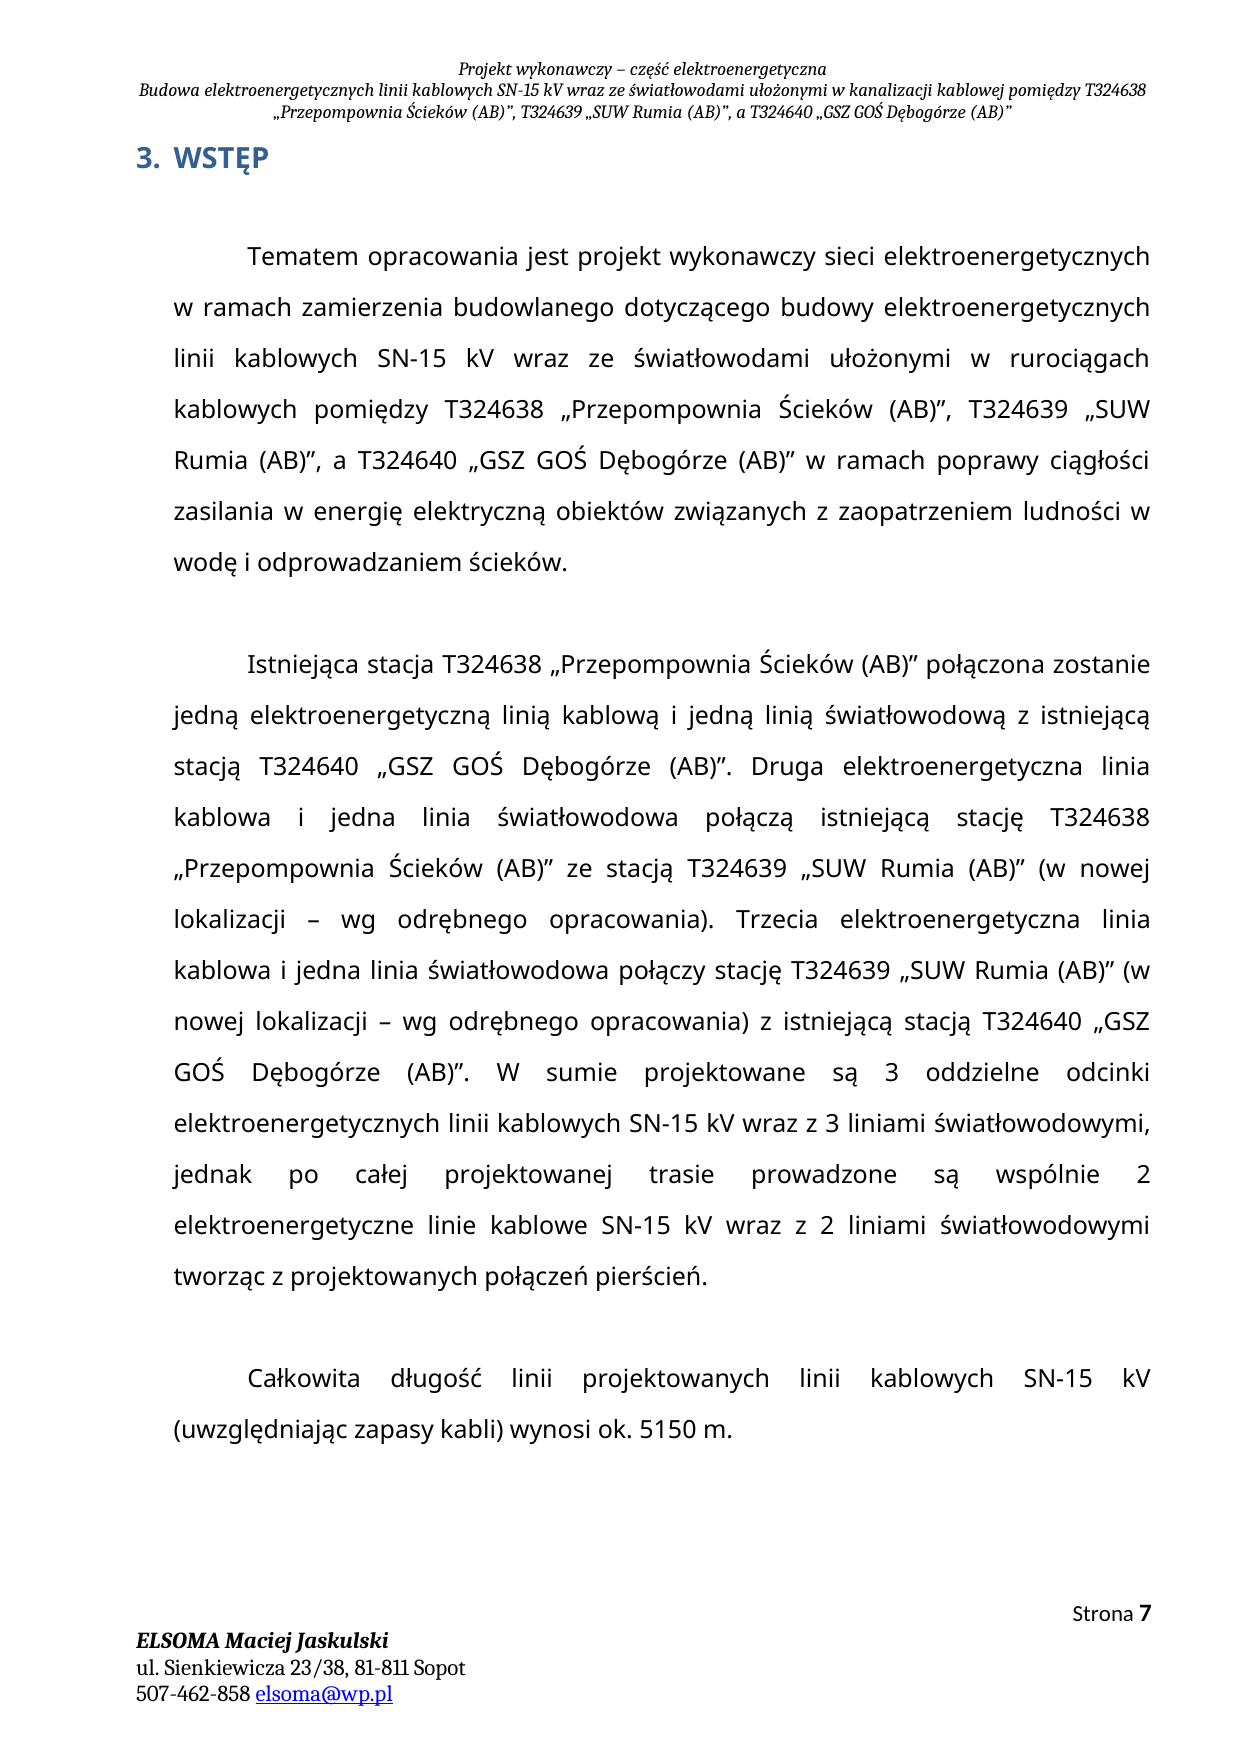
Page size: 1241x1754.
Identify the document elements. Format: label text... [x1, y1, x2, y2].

text Całkowita długość linii projektowanych linii kablowych SN-15 kV (uwzględniając zapasy kabli) wynosi ok. 5150 m. [173, 1361, 1152, 1446]
text Istniejąca stacja T324638 „Przepompownia Ścieków (AB)” połączona zostanie jedną elektroenergetyczną linią kablową i jedną linią światłowodową z istniejącą stacją T324640 „GSZ GOŚ Dębogórze (AB)”. Druga elektroenergetyczna linia kablowa i jedna linia światłowodowa połączą istniejącą stację T324638 „Przepompownia Ścieków (AB)” ze stacją T324639 „SUW Rumia (AB)” (w nowej lokalizacji – wg odrębnego opracowania). Trzecia elektroenergetyczna linia kablowa i jedna linia światłowodowa połączy stację T324639 „SUW Rumia (AB)” (w nowej lokalizacji – wg odrębnego opracowania) z istniejącą stacją T324640 „GSZ GOŚ Dębogórze (AB)”. W sumie projektowane są 3 oddzielne odcinki elektroenergetycznych linii kablowych SN-15 kV wraz z 3 liniami światłowodowymi, jednak po całej projektowanej trasie prowadzone są wspólnie 2 elektroenergetyczne linie kablowe SN-15 kV wraz z 2 liniami światłowodowymi tworząc z projektowanych połączeń pierścień. [173, 647, 1152, 1293]
text Tematem opracowania jest projekt wykonawczy sieci elektroenergetycznych w ramach zamierzenia budowlanego dotyczącego budowy elektroenergetycznych linii kablowych SN-15 kV wraz ze światłowodami ułożonymi w rurociągach kablowych pomiędzy T324638 „Przepompownia Ścieków (AB)”, T324639 „SUW Rumia (AB)”, a T324640 „GSZ GOŚ Dębogórze (AB)” w ramach poprawy ciągłości zasilania w energię elektryczną obiektów związanych z zaopatrzeniem ludności w wodę i odprowadzaniem ścieków. [173, 238, 1152, 578]
subtitle WSTĘP [136, 137, 1152, 177]
